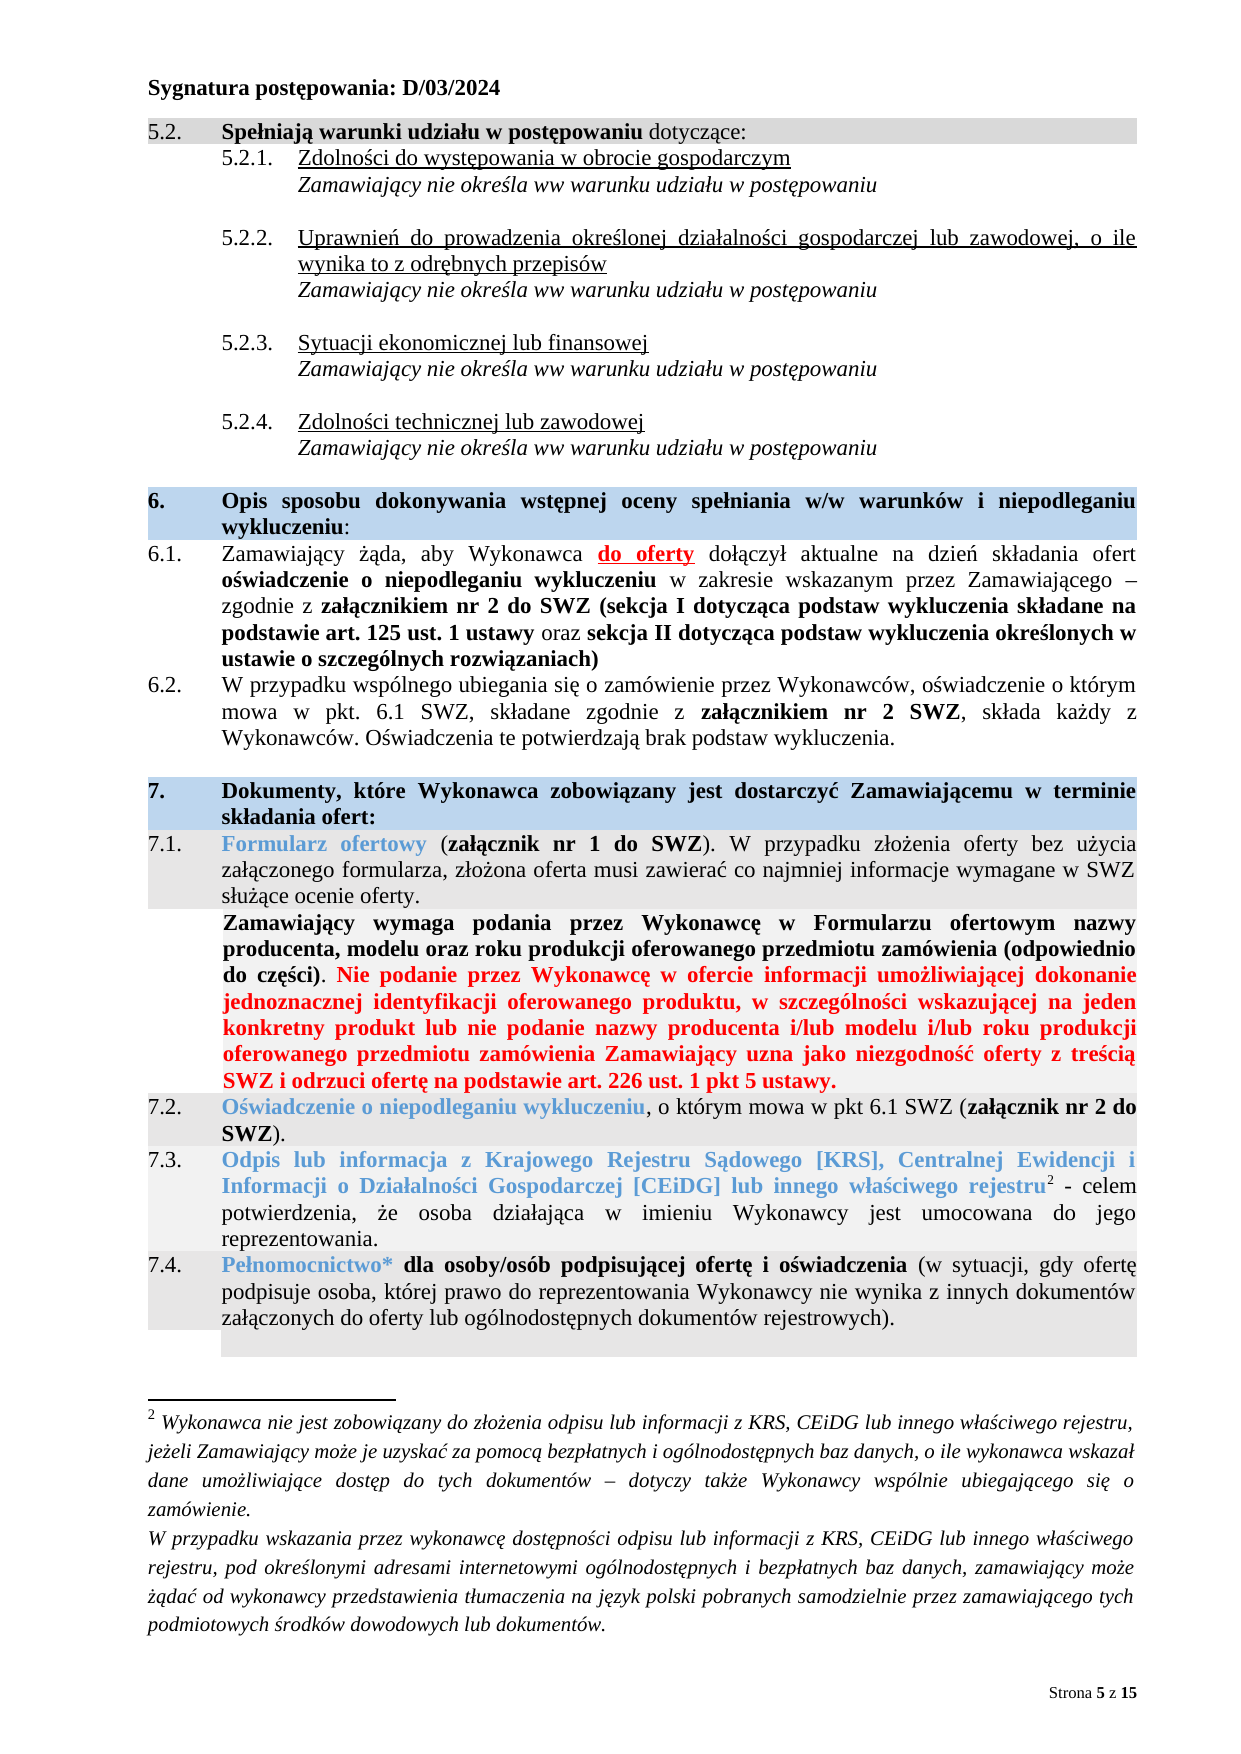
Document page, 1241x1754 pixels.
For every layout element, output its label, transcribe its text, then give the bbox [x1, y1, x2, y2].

list Zamawiający wymaga podania przez Wykonawcę w Formularzu ofertowym nazwy producenta, modelu oraz roku produkcji oferowanego przedmiotu zamówienia (odpowiednio do części). Nie podanie przez Wykonawcę w ofercie informacji umożliwiającej dokonanie jednoznacznej identyfikacji oferowanego produktu, w szczególności wskazującej na jeden konkretny produkt lub nie podanie nazwy producenta i/lub modelu i/lub roku produkcji oferowanego przedmiotu zamówienia Zamawiający uzna jako niezgodność oferty z treścią SWZ i odrzuci ofertę na podstawie art. 226 ust. 1 pkt 5 ustawy. [223, 909, 1137, 1093]
list Zamawiający żąda, aby Wykonawca do oferty dołączył aktualne na dzień składania ofert oświadczenie o niepodleganiu wykluczeniu w zakresie wskazanym przez Zamawiającego – zgodnie z załącznikiem nr 2 do SWZ (sekcja I dotycząca podstaw wykluczenia składane na podstawie art. 125 ust. 1 ustawy oraz sekcja II dotycząca podstaw wykluczenia określonych w ustawie o szczególnych rozwiązaniach) [148, 540, 1137, 672]
list Pełnomocnictwo* dla osoby/osób podpisującej ofertę i oświadczenia (w sytuacji, gdy ofertę podpisuje osoba, której prawo do reprezentowania Wykonawcy nie wynika z innych dokumentów załączonych do oferty lub ogólnodostępnych dokumentów rejestrowych). [148, 1251, 1137, 1330]
list Zdolności do występowania w obrocie gospodarczym [221, 144, 1137, 171]
text Zamawiający nie określa ww warunku udziału w postępowaniu [298, 276, 1137, 303]
list Spełniają warunki udziału w postępowaniu dotyczące: [148, 118, 1137, 144]
list Odpis lub informacja z Krajowego Rejestru Sądowego [KRS], Centralnej Ewidencji i Informacji o Działalności Gospodarczej [CEiDG] lub innego właściwego rejestru - celem potwierdzenia, że osoba działająca w imieniu Wykonawcy jest umocowana do jego reprezentowania. [148, 1146, 1137, 1251]
list W przypadku wspólnego ubiegania się o zamówienie przez Wykonawców, oświadczenie o którym mowa w pkt. 6.1 SWZ, składane zgodnie z załącznikiem nr 2 SWZ, składa każdy z Wykonawców. Oświadczenia te potwierdzają brak podstaw wykluczenia. [148, 672, 1137, 751]
text Zamawiający nie określa ww warunku udziału w postępowaniu [298, 171, 1137, 197]
list Oświadczenie o niepodleganiu wykluczeniu, o którym mowa w pkt 6.1 SWZ (załącznik nr 2 do SWZ). [148, 1093, 1137, 1146]
list Opis sposobu dokonywania wstępnej oceny spełniania w/w warunków i niepodleganiu wykluczeniu: [148, 487, 1137, 540]
text Zamawiający nie określa ww warunku udziału w postępowaniu [298, 355, 1137, 382]
list Zdolności technicznej lub zawodowej [221, 408, 1137, 434]
list Uprawnień do prowadzenia określonej działalności gospodarczej lub zawodowej, o ile wynika to z odrębnych przepisów [221, 223, 1137, 276]
text Zamawiający nie określa ww warunku udziału w postępowaniu [298, 434, 1137, 461]
list Formularz ofertowy (załącznik nr 1 do SWZ). W przypadku złożenia oferty bez użycia załączonego formularza, złożona oferta musi zawierać co najmniej informacje wymagane w SWZ służące ocenie oferty. [148, 830, 1137, 909]
list Sytuacji ekonomicznej lub finansowej [221, 329, 1137, 355]
list Dokumenty, które Wykonawca zobowiązany jest dostarczyć Zamawiającemu w terminie składania ofert: [148, 777, 1137, 830]
